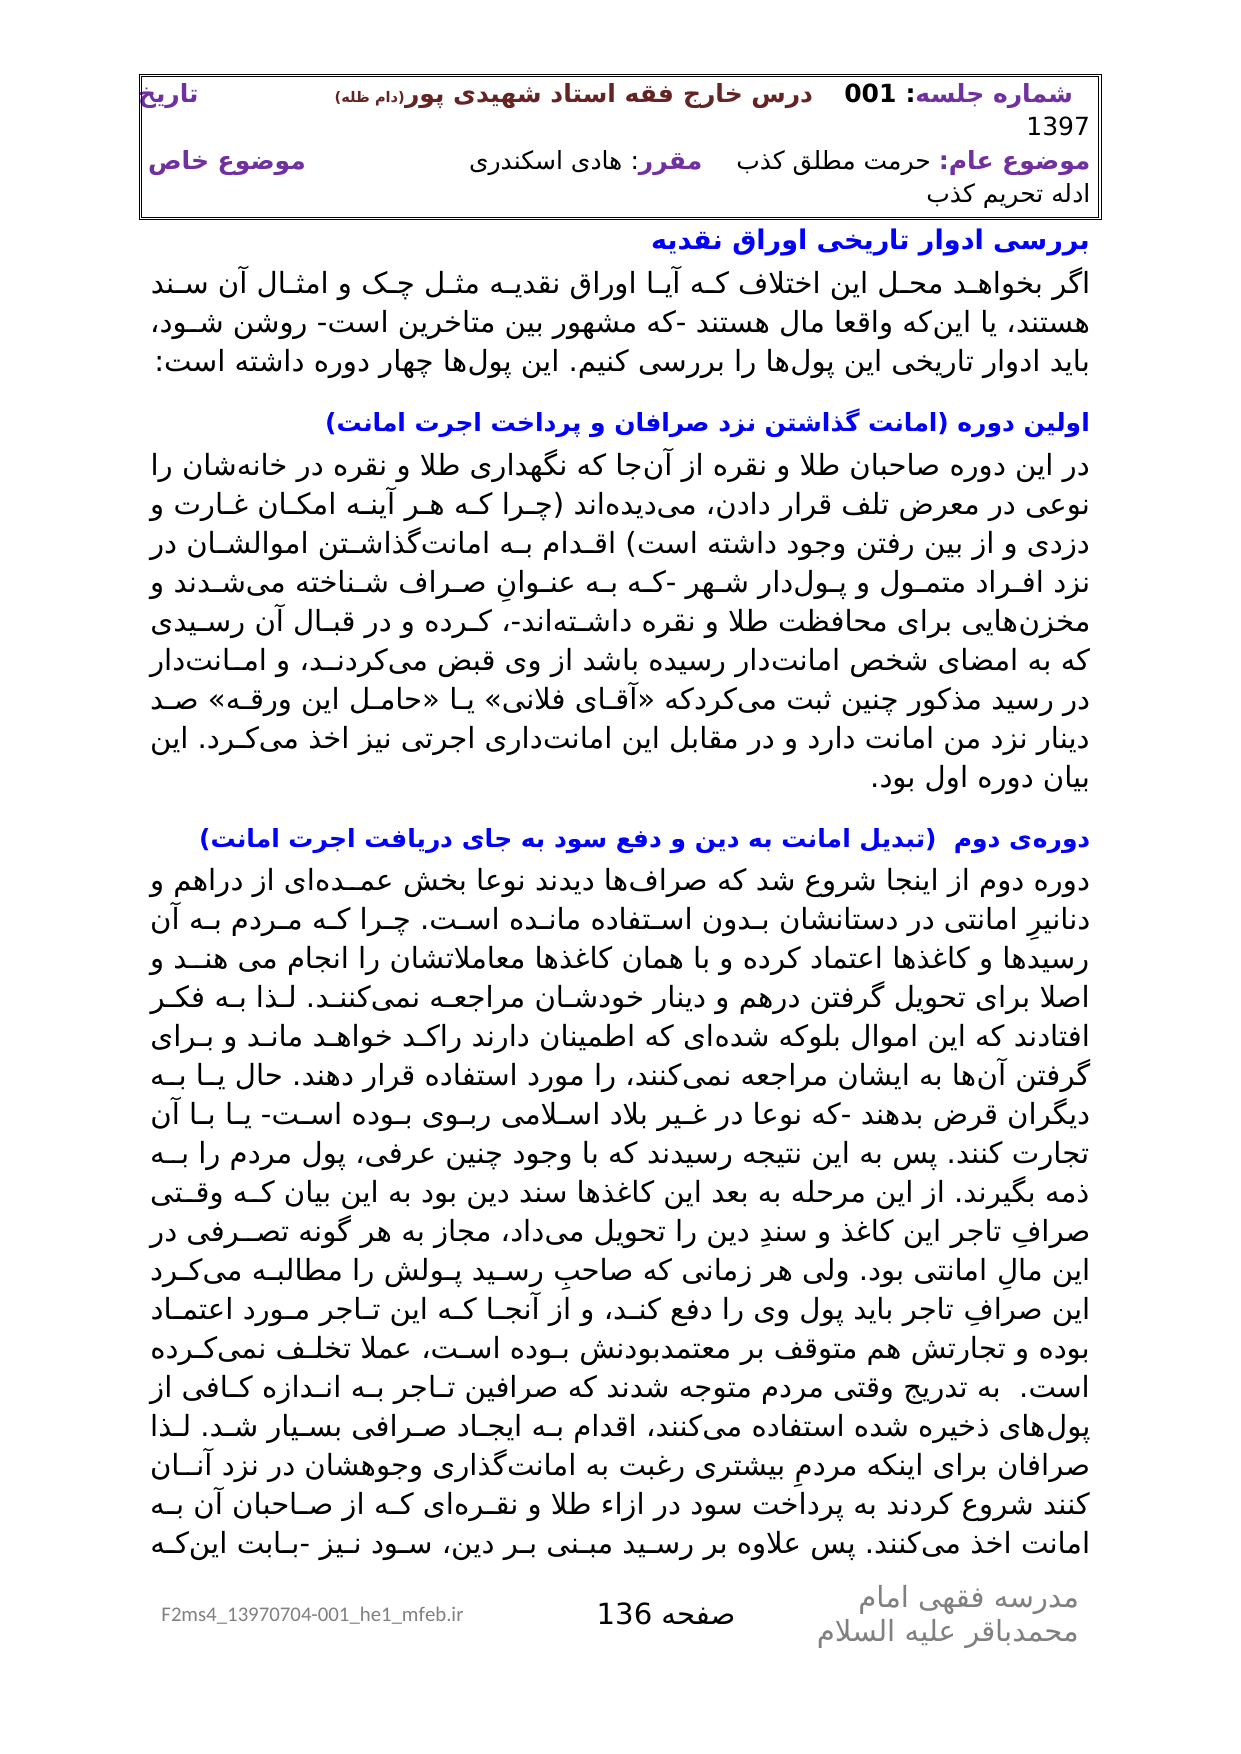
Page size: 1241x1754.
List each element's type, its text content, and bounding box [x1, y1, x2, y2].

text در این دوره صاحبان طلا و نقره از آن‌جا که نگهداری طلا و نقره‌ در خانه‌شان را نوعی در معرض تلف قرار دادن، می‌دیده‌اند (چرا که هر آینه امکان غارت و دزدی و از بین رفتن وجود داشته است) اقدام به امانت‌گذاشتن اموالشان در نزد افراد متمول و پول‌دار شهر -که به عنوانِ صراف شناخته می‌شدند و مخزن‌هایی برای محافظت طلا و نقره داشته‌اند-، کرده و در قبال آن رسیدی که به امضای شخص امانت‌دار رسیده باشد از وی قبض می‌کردند، و امانت‌دار در رسید مذکور چنین ثبت می‌کردکه «آقای فلانی» یا «حامل این ورقه» ‌صد دینار نزد من امانت دارد و در مقابل این امانت‌داری اجرتی نیز اخذ می‌کرد. این بیان دوره اول بود. [150, 448, 1090, 794]
subtitle بررسی ادوار تاریخی اوراق نقدیه [150, 224, 1090, 256]
text اگر بخواهد محل این اختلاف که آیا اوراق نقدیه مثل چک و امثال آن سند هستند، یا این‌که واقعا مال هستند -که مشهور بین متاخرین است- روشن شود، باید ادوار تاریخی این پول‌ها را بررسی کنیم. این پول‌ها چهار دوره داشته است: [150, 267, 1090, 378]
subtitle دوره‌ی دوم (تبدیل امانت به دین و دفع سود به جای دریافت اجرت امانت) [150, 824, 1090, 853]
subtitle اولین دوره (امانت گذاشتن نزد صرافان و پرداخت اجرت امانت) [150, 408, 1090, 438]
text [150, 864, 1090, 1560]
